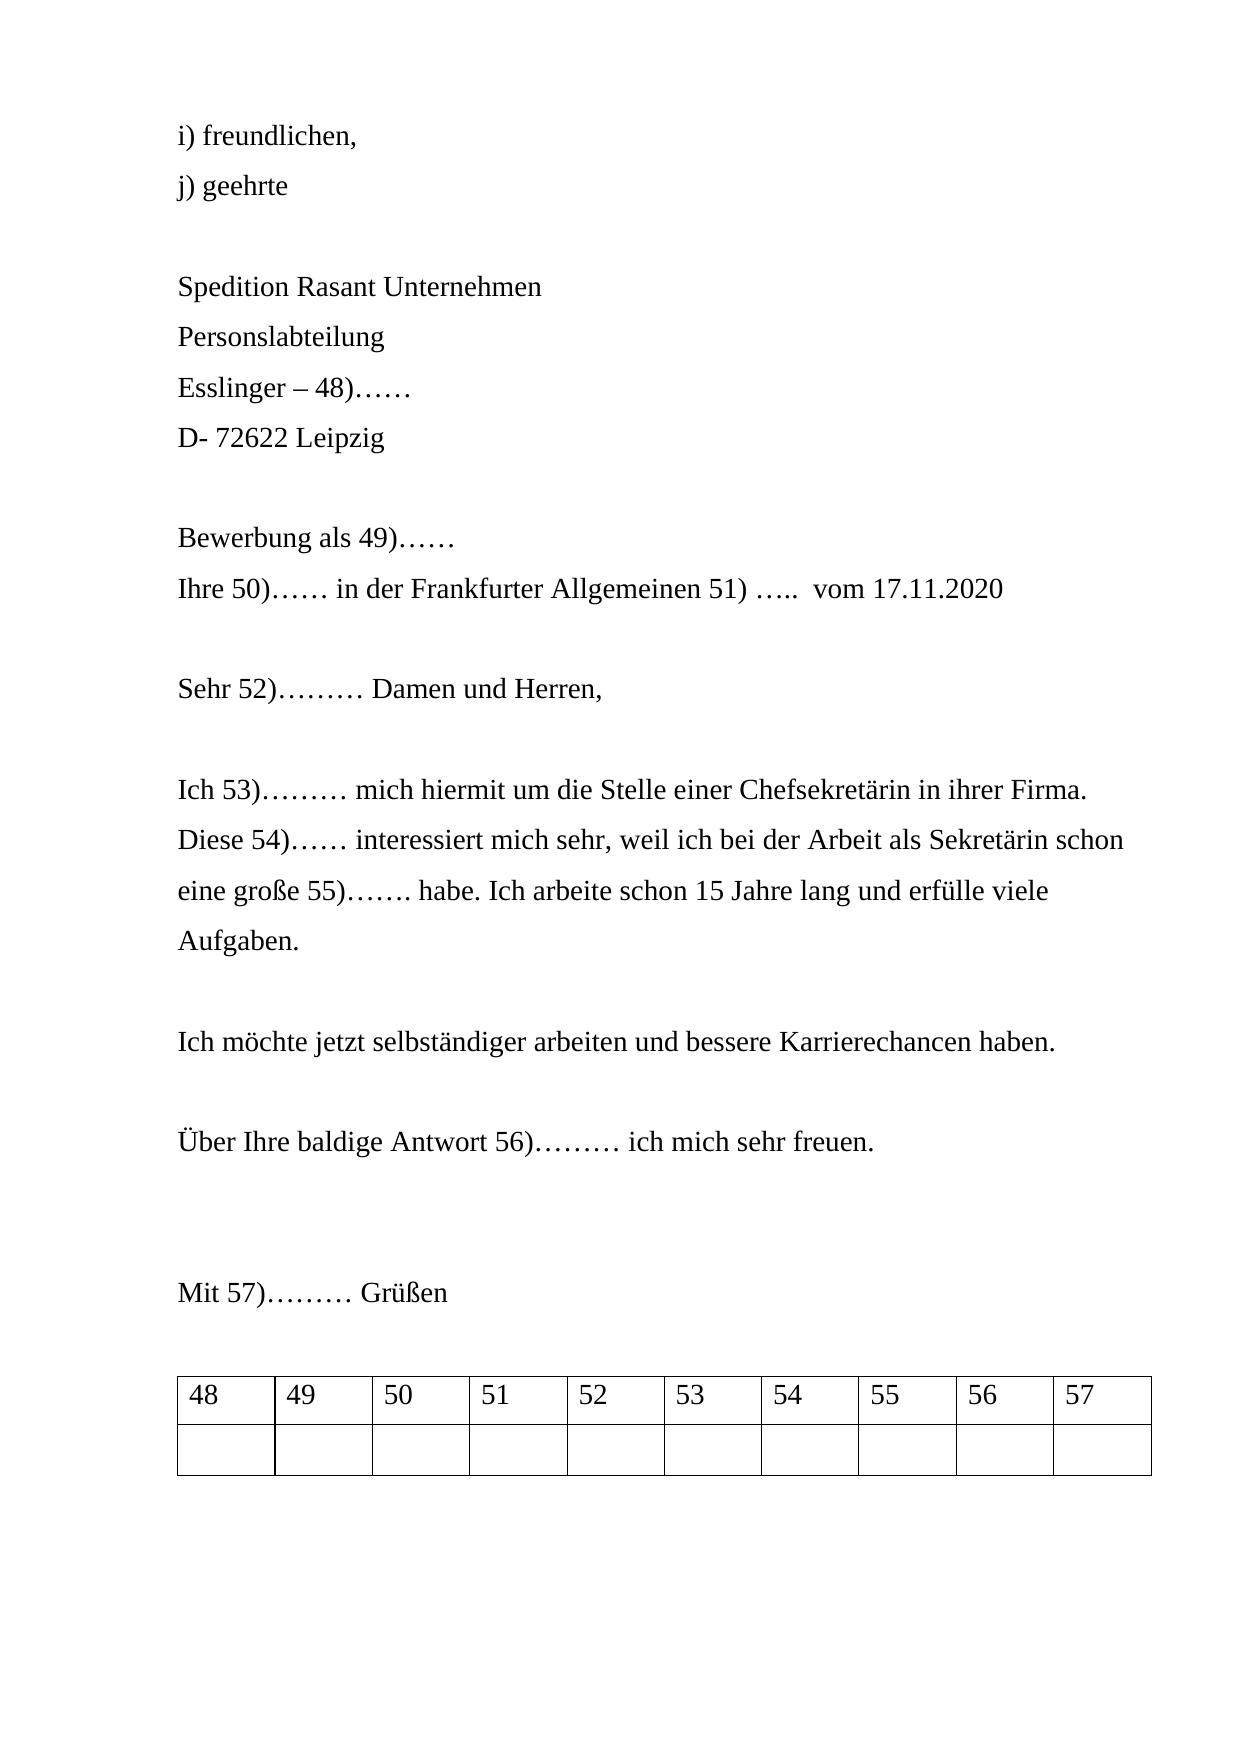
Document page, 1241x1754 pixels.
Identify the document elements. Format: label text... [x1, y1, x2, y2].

text j) geehrte [177, 168, 1152, 202]
table_cell [762, 1425, 858, 1475]
table_header 51 [470, 1377, 567, 1424]
table_header 49 [276, 1377, 372, 1424]
text Ihre 50)…… in der Frankfurter Allgemeinen 51) ….. vom 17.11.2020 [177, 571, 1152, 604]
text Personslabteilung [177, 319, 1152, 353]
table_cell [859, 1425, 956, 1475]
text Sehr 52)……… Damen und Herren, [177, 672, 1152, 705]
text D- 72622 Leipzig [177, 420, 1152, 453]
table_header 50 [373, 1377, 469, 1424]
table_cell [1054, 1425, 1151, 1475]
table_cell [178, 1425, 274, 1475]
text i) freundlichen, [177, 118, 1152, 152]
table_header 54 [762, 1377, 858, 1424]
table_cell [470, 1425, 567, 1475]
table_cell [568, 1425, 664, 1475]
text Spedition Rasant Unternehmen [177, 269, 1152, 303]
table_cell [276, 1425, 372, 1475]
table_header 55 [859, 1377, 956, 1424]
table_header 56 [957, 1377, 1053, 1424]
table_header 53 [665, 1377, 761, 1424]
table_cell [665, 1425, 761, 1475]
table_header 48 [178, 1377, 274, 1424]
text Mit 57)……… Grüßen [177, 1275, 1152, 1309]
table_cell [373, 1425, 469, 1475]
text Ich möchte jetzt selbständiger arbeiten und bessere Karrierechancen haben. [177, 1024, 1152, 1057]
text Esslinger – 48)…… [177, 370, 1152, 403]
table_header 57 [1054, 1377, 1151, 1424]
text Ich 53)……… mich hiermit um die Stelle einer Chefsekretärin in ihrer Firma. Diese 54)…… interessiert mich sehr, weil ich bei der Arbeit als Sekretärin schon eine große 55)……. habe. Ich arbeite schon 15 Jahre lang und erfülle viele Aufgaben. [177, 772, 1152, 957]
table_header 52 [568, 1377, 664, 1424]
text Bewerbung als 49)…… [177, 521, 1152, 554]
table_cell [957, 1425, 1053, 1475]
text Über Ihre baldige Antwort 56)……… ich mich sehr freuen. [177, 1124, 1152, 1158]
